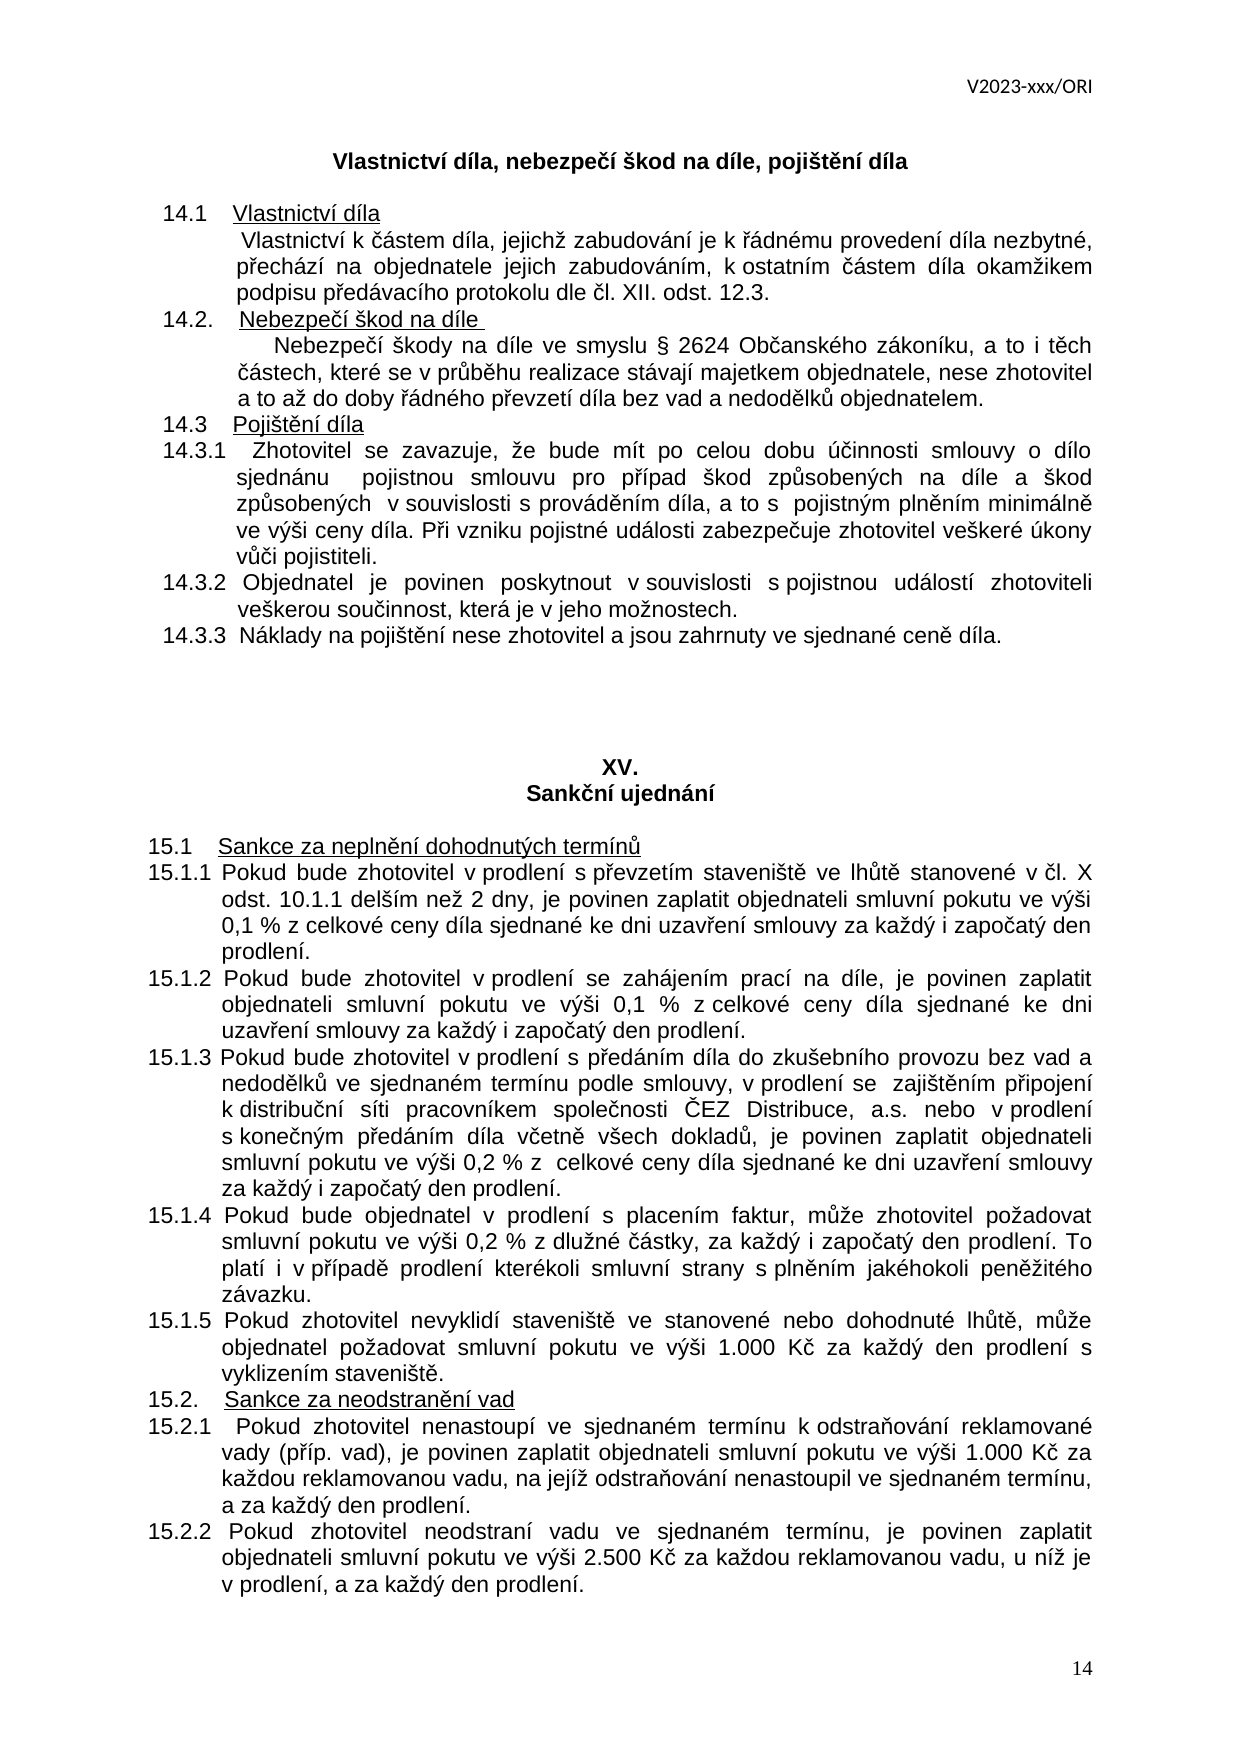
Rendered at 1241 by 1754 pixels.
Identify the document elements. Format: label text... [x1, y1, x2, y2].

text Vlastnictví díla, nebezpečí škod na díle, pojištění díla [148, 148, 1093, 174]
subtitle 15.1.2 Pokud bude zhotovitel v prodlení se zahájením prací na díle, je povinen zaplatit objednateli smluvní pokutu ve výši 0,1 % z celkové ceny díla sjednané ke dni uzavření smlouvy za každý i započatý den prodlení. [148, 964, 1093, 1044]
subtitle 15.2.1 Pokud zhotovitel nenastoupí ve sjednaném termínu k odstraňování reklamované vady (příp. vad), je povinen zaplatit objednateli smluvní pokutu ve výši 1.000 Kč za každou reklamovanou vadu, na jejíž odstraňování nenastoupil ve sjednaném termínu, a za každý den prodlení. [148, 1413, 1093, 1518]
subtitle 15.1.1 Pokud bude zhotovitel v prodlení s převzetím staveniště ve lhůtě stanovené v čl. X odst. 10.1.1 delším než 2 dny, je povinen zaplatit objednateli smluvní pokutu ve výši 0,1 % z celkové ceny díla sjednané ke dni uzavření smlouvy za každý i započatý den prodlení. [148, 859, 1093, 964]
subtitle 15.2.2 Pokud zhotovitel neodstraní vadu ve sjednaném termínu, je povinen zaplatit objednateli smluvní pokutu ve výši 2.500 Kč za každou reklamovanou vadu, u níž je v prodlení, a za každý den prodlení. [148, 1518, 1093, 1597]
subtitle 14.3.3 Náklady na pojištění nese zhotovitel a jsou zahrnuty ve sjednané ceně díla. [162, 622, 1093, 648]
text XV. [148, 754, 1093, 780]
subtitle 14.1 Vlastnictví díla [162, 200, 1093, 227]
subtitle 15.1.4 Pokud bude objednatel v prodlení s placením faktur, může zhotovitel požadovat smluvní pokutu ve výši 0,2 % z dlužné částky, za každý i započatý den prodlení. To platí i v případě prodlení kterékoli smluvní strany s plněním jakéhokoli peněžitého závazku. [148, 1202, 1093, 1307]
subtitle 15.2. Sankce za neodstranění vad [148, 1386, 1093, 1413]
subtitle 15.1 Sankce za neplnění dohodnutých termínů [148, 833, 1093, 859]
subtitle 14.2. Nebezpečí škod na díle [162, 306, 1093, 332]
subtitle Vlastnictví k částem díla, jejichž zabudování je k řádnému provedení díla nezbytné, přechází na objednatele jejich zabudováním, k ostatním částem díla okamžikem podpisu předávacího protokolu dle čl. XII. odst. 12.3. [176, 227, 1093, 306]
subtitle 14.3 Pojištění díla [162, 411, 1093, 437]
text 15.1.5 Pokud zhotovitel nevyklidí staveniště ve stanovené nebo dohodnuté lhůtě, může objednatel požadovat smluvní pokutu ve výši 1.000 Kč za každý den prodlení s vyklizením staveniště. [148, 1307, 1093, 1386]
subtitle 14.3.2 Objednatel je povinen poskytnout v souvislosti s pojistnou událostí zhotoviteli veškerou součinnost, která je v jeho možnostech. [162, 569, 1093, 622]
subtitle 15.1.3 Pokud bude zhotovitel v prodlení s předáním díla do zkušebního provozu bez vad a nedodělků ve sjednaném termínu podle smlouvy, v prodlení se zajištěním připojení k distribuční síti pracovníkem společnosti ČEZ Distribuce, a.s. nebo v prodlení s konečným předáním díla včetně všech dokladů, je povinen zaplatit objednateli smluvní pokutu ve výši 0,2 % z celkové ceny díla sjednané ke dni uzavření smlouvy za každý i započatý den prodlení. [148, 1044, 1093, 1202]
subtitle 14.3.1 Zhotovitel se zavazuje, že bude mít po celou dobu účinnosti smlouvy o dílo sjednánu pojistnou smlouvu pro případ škod způsobených na díle a škod způsobených v souvislosti s prováděním díla, a to s pojistným plněním minimálně ve výši ceny díla. Při vzniku pojistné události zabezpečuje zhotovitel veškeré úkony vůči pojistiteli. [162, 437, 1093, 569]
subtitle Nebezpečí škody na díle ve smyslu § 2624 Občanského zákoníku, a to i těch částech, které se v průběhu realizace stávají majetkem objednatele, nese zhotovitel a to až do doby řádného převzetí díla bez vad a nedodělků objednatelem. [162, 332, 1093, 411]
text Sankční ujednání [148, 780, 1093, 806]
